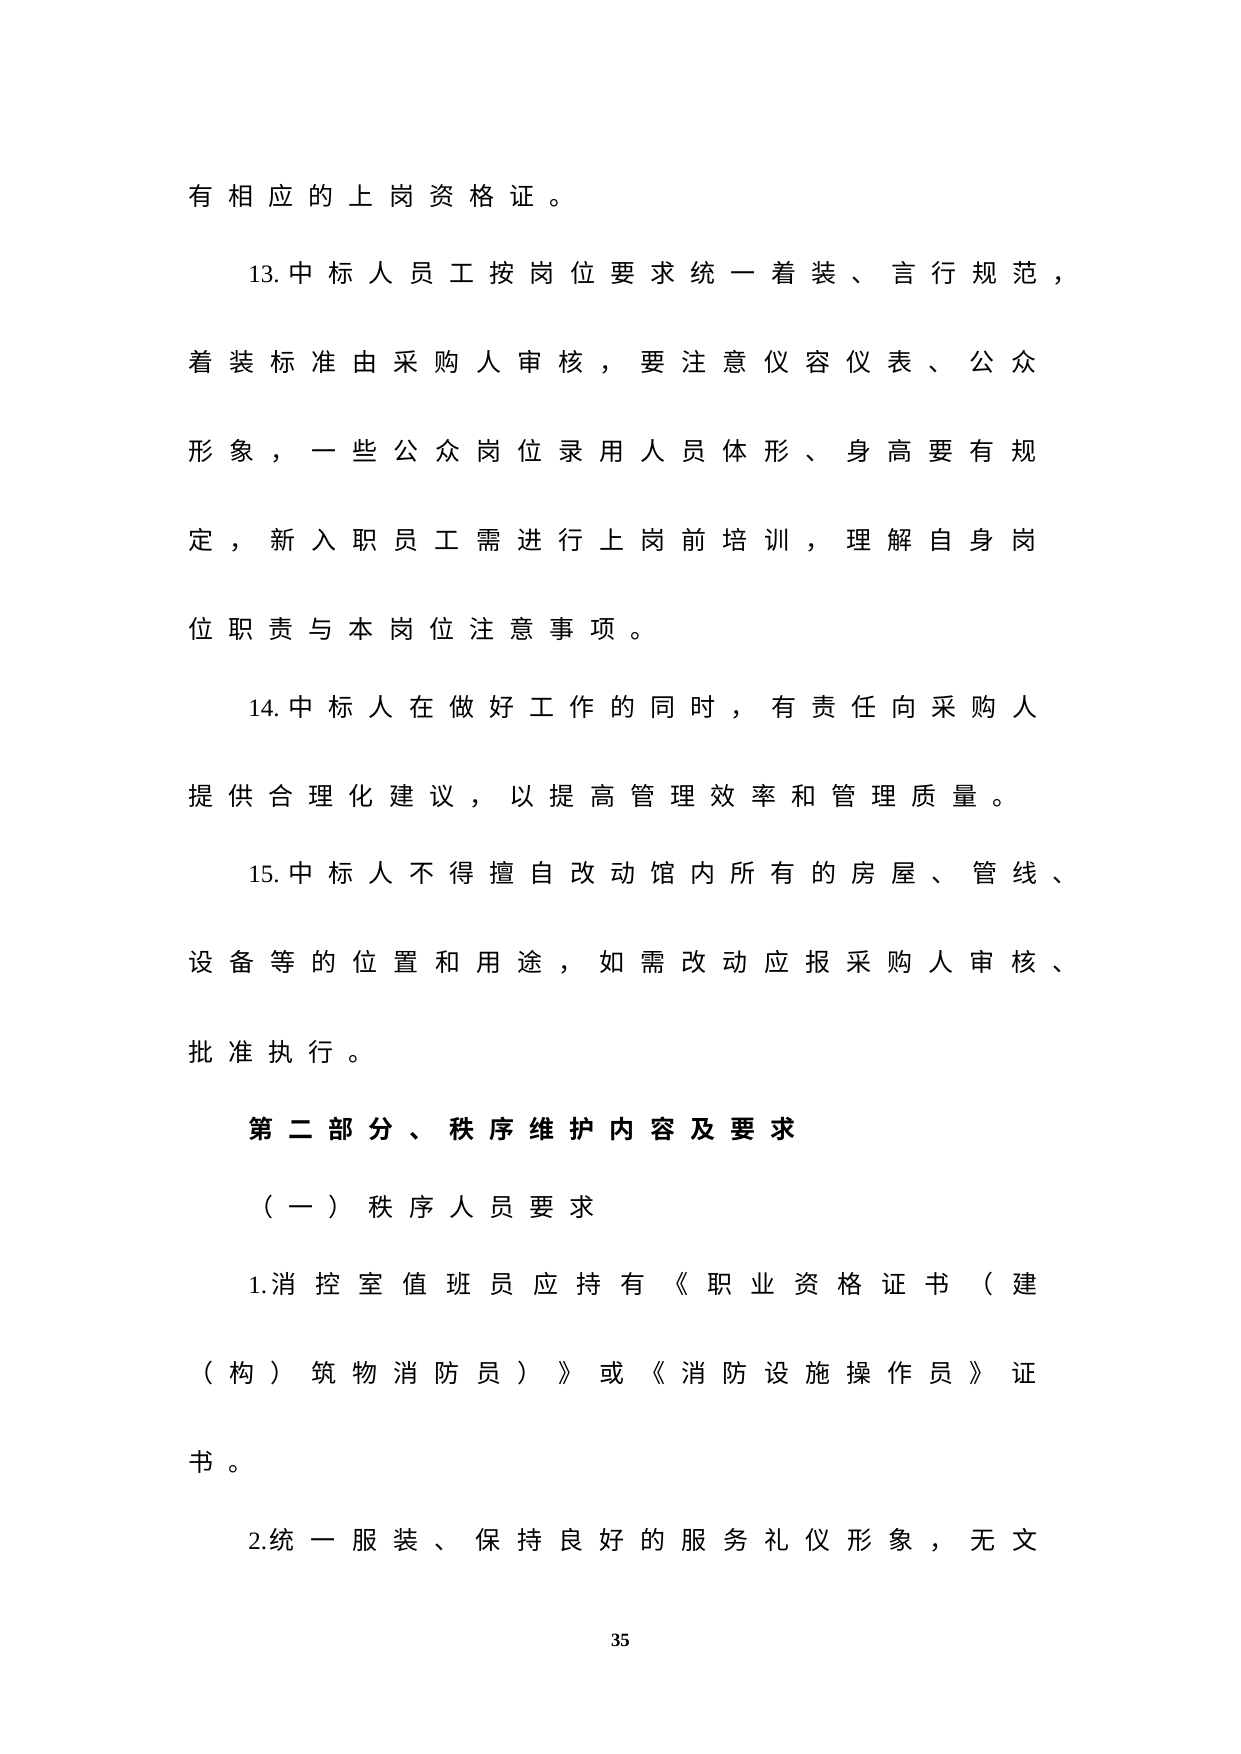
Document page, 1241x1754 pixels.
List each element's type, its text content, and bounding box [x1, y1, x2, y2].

text 14.中标人在做好工作的同时，有责任向采购人提供合理化建议，以提高管理效率和管理质量。 [188, 676, 1052, 824]
text 1.消控室值班员应持有《职业资格证书（建（构）筑物消防员）》或《消防设施操作员》证书。 [188, 1253, 1052, 1490]
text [188, 164, 1052, 224]
text 13.中标人员工按岗位要求统一着装、言行规范，着装标准由采购人审核，要注意仪容仪表、公众形象，一些公众岗位录用人员体形、身高要有规定，新入职员工需进行上岗前培训，理解自身岗位职责与本岗位注意事项。 [188, 242, 1052, 658]
text （一）秩序人员要求 [188, 1175, 1052, 1235]
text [188, 1508, 1052, 1568]
text 15.中标人不得擅自改动馆内所有的房屋、管线、设备等的位置和用途，如需改动应报采购人审核、批准执行。 [188, 842, 1052, 1080]
text 第二部分、秩序维护内容及要求 [188, 1098, 1052, 1157]
